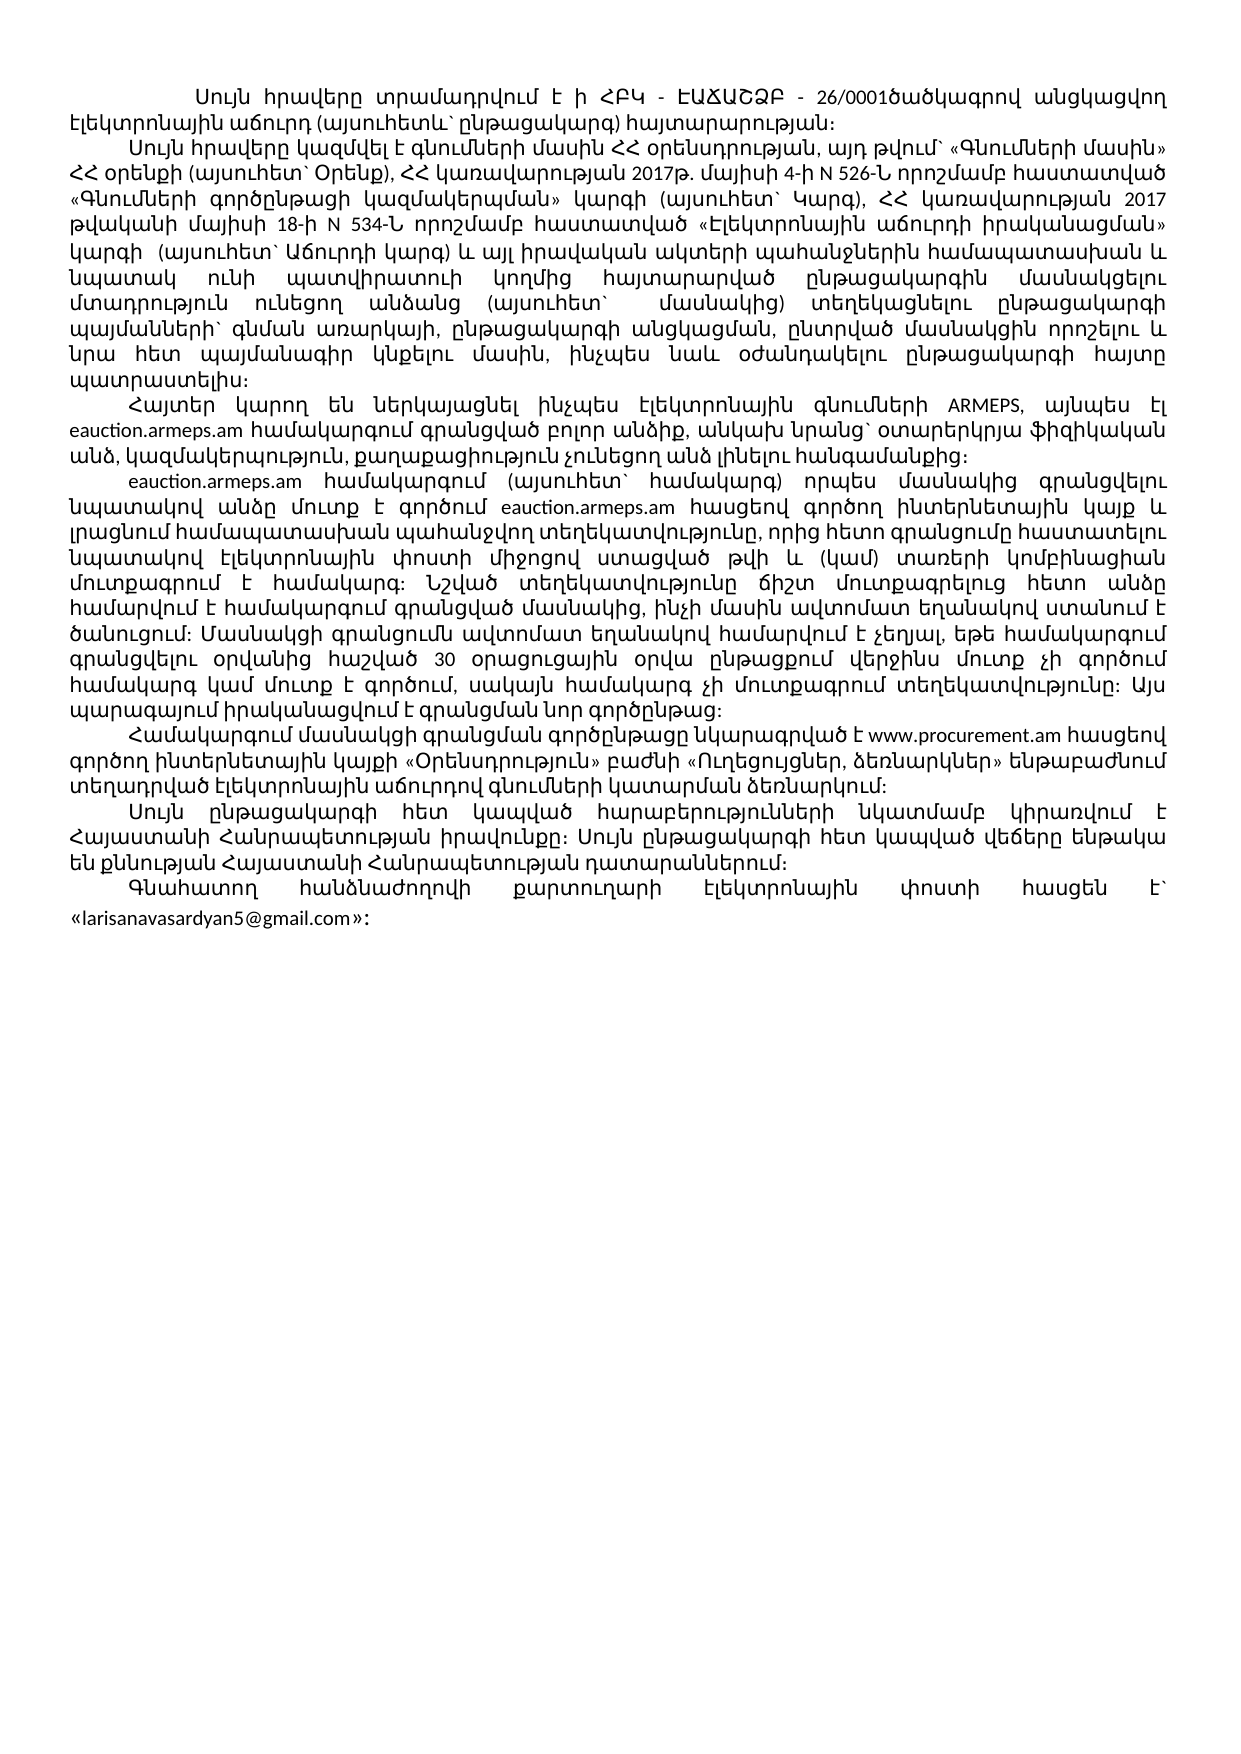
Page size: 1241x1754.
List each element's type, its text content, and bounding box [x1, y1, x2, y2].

text Սույն հրավերը տրամադրվում է ի ՀԲԿ - ԷԱՃԱՇՁԲ - 26/0001ծածկագրով անցկացվող էլեկտրոնային աճուրդ (այսուհետև` ընթացակարգ) հայտարարության։ [69, 84, 1167, 135]
text Սույն ընթացակարգի հետ կապված հարաբերությունների նկատմամբ կիրառվում է Հայաստանի Հանրապետության իրավունքը։ Սույն ընթացակարգի հետ կապված վեճերը ենթակա են քննության Հայաստանի Հանրապետության դատարաններում։ [69, 799, 1167, 875]
text Համակարգում մասնակցի գրանցման գործընթացը նկարագրված է www.procurement.am հասցեով գործող ինտերնետային կայքի «Օրենսդրություն» բաժնի «Ուղեցույցներ, ձեռնարկներ» ենթաբաժնում տեղադրված էլեկտրոնային աճուրդով գնումների կատարման ձեռնարկում: [69, 723, 1167, 799]
text Հայտեր կարող են ներկայացնել ինչպես էլեկտրոնային գնումների ARMEPS, այնպես էլ eauction.armeps.am համակարգում գրանցված բոլոր անձիք, անկախ նրանց` օտարերկրյա ֆիզիկական անձ, կազմակերպություն, քաղաքացիություն չունեցող անձ լինելու հանգամանքից։ [69, 392, 1167, 468]
text Գնահատող հանձնաժողովի քարտուղարի էլեկտրոնային փոստի հասցեն է` «larisanavasardyan5@gmail.com»: [69, 875, 1167, 931]
text Սույն հրավերը կազմվել է գնումների մասին ՀՀ օրենսդրության, այդ թվում` «Գնումների մասին» ՀՀ օրենքի (այսուհետ` Օրենք), ՀՀ կառավարության 2017թ. մայիսի 4-ի N 526-Ն որոշմամբ հաստատված «Գնումների գործընթացի կազմակերպման» կարգի (այսուհետ` Կարգ), ՀՀ կառավարության 2017 թվականի մայիսի 18-ի N 534-Ն որոշմամբ հաստատված «Էլեկտրոնային աճուրդի իրականացման» կարգի (այսուհետ` Աճուրդի կարգ) և այլ իրավական ակտերի պահանջներին համապատասխան և նպատակ ունի պատվիրատուի կողմից հայտարարված ընթացակարգին մասնակցելու մտադրություն ունեցող անձանց (այսուհետ` մասնակից) տեղեկացնելու ընթացակարգի պայմանների` գնման առարկայի, ընթացակարգի անցկացման, ընտրված մասնակցին որոշելու և նրա հետ պայմանագիր կնքելու մասին, ինչպես նաև օժանդակելու ընթացակարգի հայտը պատրաստելիս։ [69, 135, 1167, 392]
text eauction.armeps.am համակարգում (այսուհետ` համակարգ) որպես մասնակից գրանցվելու նպատակով անձը մուտք է գործում eauction.armeps.am հասցեով գործող ինտերնետային կայք և լրացնում համապատասխան պահանջվող տեղեկատվությունը, որից հետո գրանցումը հաստատելու նպատակով էլեկտրոնային փոստի միջոցով ստացված թվի և (կամ) տառերի կոմբինացիան մուտքագրում է համակարգ: Նշված տեղեկատվությունը ճիշտ մուտքագրելուց հետո անձը համարվում է համակարգում գրանցված մասնակից, ինչի մասին ավտոմատ եղանակով ստանում է ծանուցում: Մասնակցի գրանցումն ավտոմատ եղանակով համարվում է չեղյալ, եթե համակարգում գրանցվելու օրվանից հաշված 30 օրացուցային օրվա ընթացքում վերջինս մուտք չի գործում համակարգ կամ մուտք է գործում, սակայն համակարգ չի մուտքագրում տեղեկատվությունը: Այս պարագայում իրականացվում է գրանցման նոր գործընթաց: [69, 468, 1167, 723]
